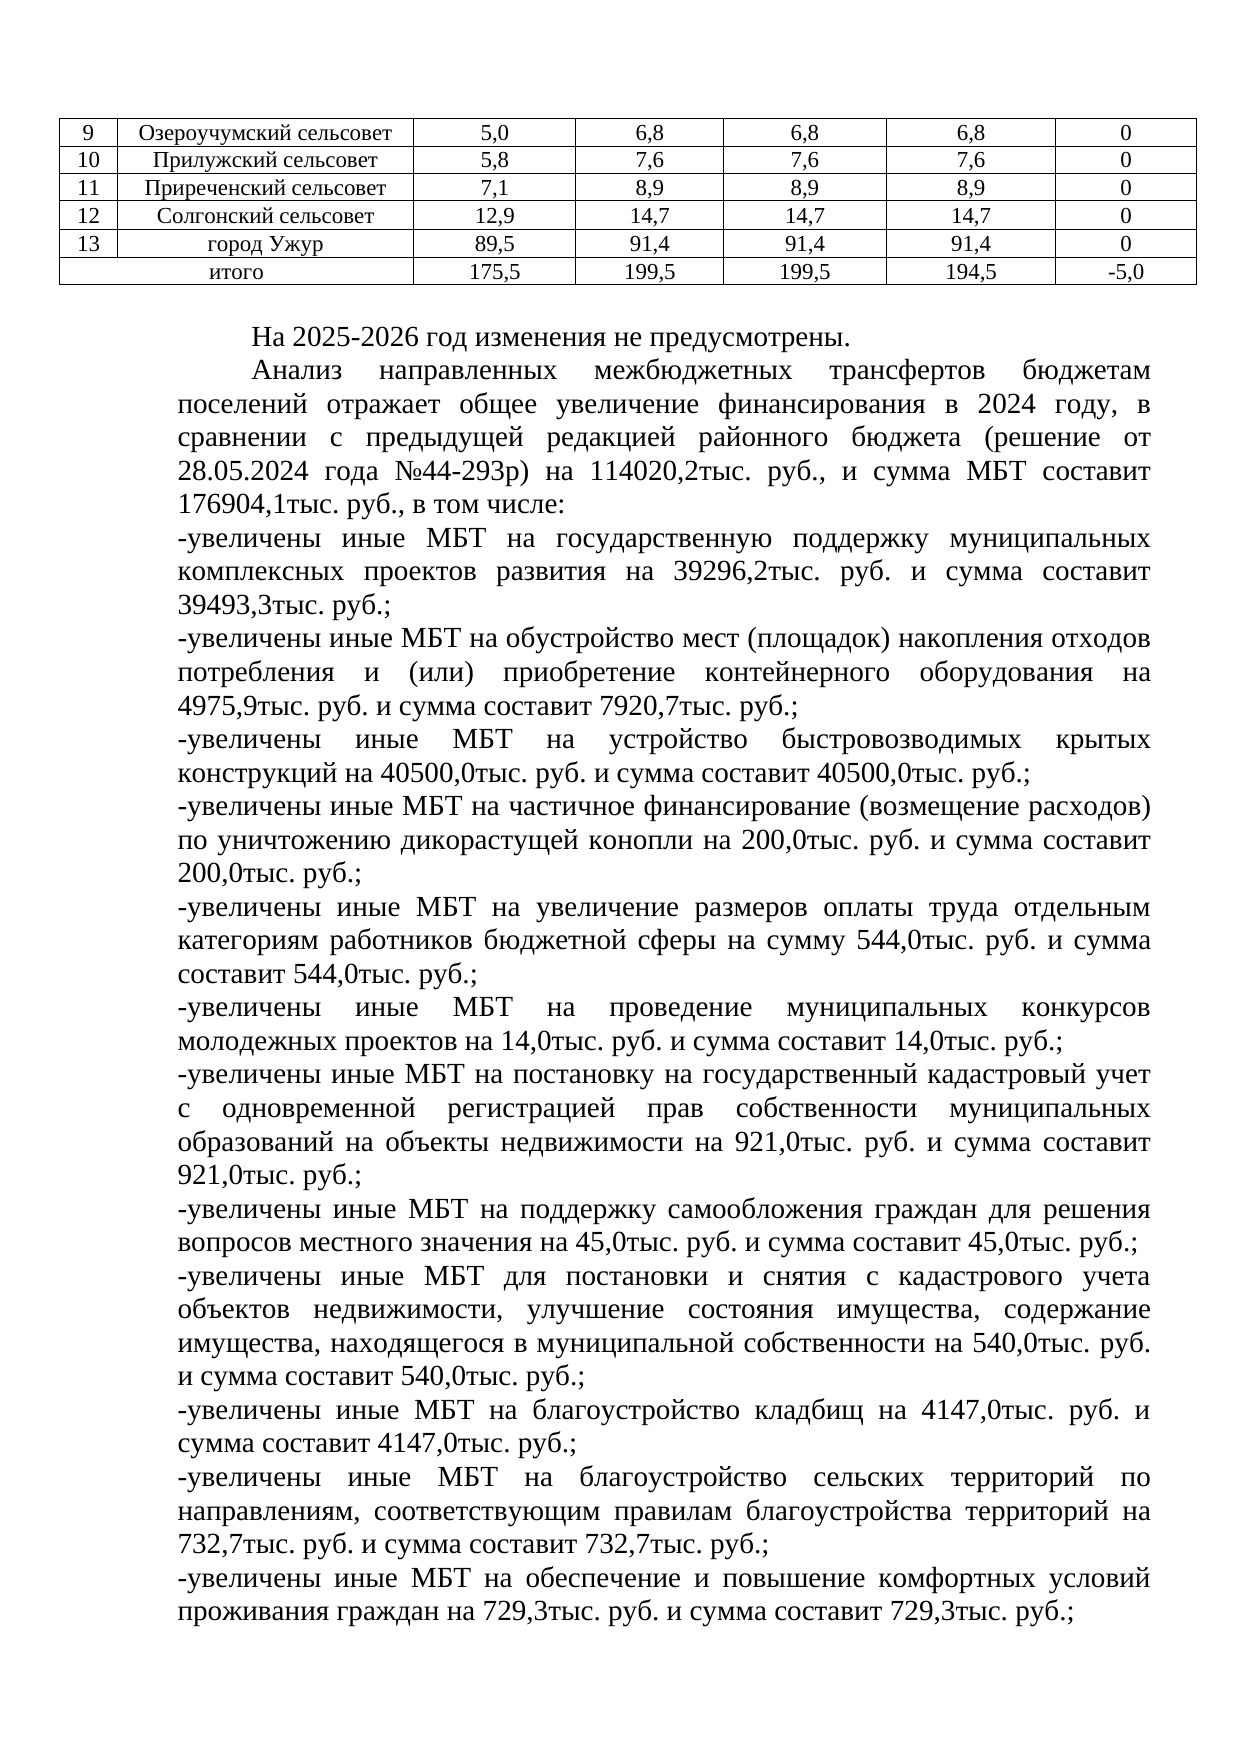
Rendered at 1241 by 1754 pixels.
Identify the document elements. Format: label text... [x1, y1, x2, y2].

table_cell 91,4 [576, 230, 723, 257]
text -увеличены иные МБТ на обеспечение и повышение комфортных условий проживания граждан на 729,3тыс. руб. и сумма составит 729,3тыс. руб.; [177, 1560, 1152, 1627]
table_cell 6,8 [887, 119, 1055, 146]
text Анализ направленных межбюджетных трансфертов бюджетам поселений отражает общее увеличение финансирования в 2024 году, в сравнении с предыдущей редакцией районного бюджета (решение от 28.05.2024 года №44-293р) на 114020,2тыс. руб., и сумма МБТ составит 176904,1тыс. руб., в том числе: [177, 352, 1152, 520]
table_cell 7,6 [724, 147, 886, 173]
text -увеличены иные МБТ на постановку на государственный кадастровый учет с одновременной регистрацией прав собственности муниципальных образований на объекты недвижимости на 921,0тыс. руб. и сумма составит 921,0тыс. руб.; [177, 1057, 1152, 1191]
table_cell 199,5 [724, 258, 886, 284]
text -увеличены иные МБТ на государственную поддержку муниципальных комплексных проектов развития на 39296,2тыс. руб. и сумма составит 39493,3тыс. руб.; [177, 520, 1152, 621]
table_cell город Ужур [118, 230, 413, 257]
table_cell 0 [1056, 119, 1196, 146]
text -увеличены иные МБТ на благоустройство сельских территорий по направлениям, соответствующим правилам благоустройства территорий на 732,7тыс. руб. и сумма составит 732,7тыс. руб.; [177, 1459, 1152, 1560]
table_cell 11 [60, 174, 117, 200]
table_cell 13 [60, 230, 117, 257]
table_cell -5,0 [1056, 258, 1196, 284]
table_cell 7,6 [887, 147, 1055, 173]
table_cell 194,5 [887, 258, 1055, 284]
text -увеличены иные МБТ на обустройство мест (площадок) накопления отходов потребления и (или) приобретение контейнерного оборудования на 4975,9тыс. руб. и сумма составит 7920,7тыс. руб.; [177, 621, 1152, 721]
table_cell 91,4 [887, 230, 1055, 257]
text -увеличены иные МБТ на увеличение размеров оплаты труда отдельным категориям работников бюджетной сферы на сумму 544,0тыс. руб. и сумма составит 544,0тыс. руб.; [177, 889, 1152, 989]
table_cell итого [60, 258, 413, 284]
table_cell 0 [1056, 230, 1196, 257]
text -увеличены иные МБТ на устройство быстровозводимых крытых конструкций на 40500,0тыс. руб. и сумма составит 40500,0тыс. руб.; [177, 721, 1152, 788]
table_cell 7,1 [414, 174, 575, 200]
table_cell 0 [1056, 174, 1196, 200]
table_cell 9 [60, 119, 117, 146]
text -увеличены иные МБТ на проведение муниципальных конкурсов молодежных проектов на 14,0тыс. руб. и сумма составит 14,0тыс. руб.; [177, 989, 1152, 1057]
table_cell 5,8 [414, 147, 575, 173]
table_cell 175,5 [414, 258, 575, 284]
table_cell 0 [1056, 147, 1196, 173]
text -увеличены иные МБТ на поддержку самообложения граждан для решения вопросов местного значения на 45,0тыс. руб. и сумма составит 45,0тыс. руб.; [177, 1191, 1152, 1258]
table_cell 8,9 [576, 174, 723, 200]
table_cell 89,5 [414, 230, 575, 257]
table_cell 14,7 [724, 201, 886, 229]
table_cell 8,9 [724, 174, 886, 200]
table_cell 6,8 [576, 119, 723, 146]
table_cell 0 [1056, 201, 1196, 229]
text На 2025-2026 год изменения не предусмотрены. [177, 319, 1152, 352]
table_cell 5,0 [414, 119, 575, 146]
table_cell 7,6 [576, 147, 723, 173]
text -увеличены иные МБТ на частичное финансирование (возмещение расходов) по уничтожению дикорастущей конопли на 200,0тыс. руб. и сумма составит 200,0тыс. руб.; [177, 788, 1152, 889]
table_cell 14,7 [576, 201, 723, 229]
table_cell 6,8 [724, 119, 886, 146]
table_cell 10 [60, 147, 117, 173]
table_cell 8,9 [887, 174, 1055, 200]
table_cell 199,5 [576, 258, 723, 284]
table_cell Озероучумский сельсовет [118, 119, 413, 146]
table_cell Приреченский сельсовет [118, 174, 413, 200]
table_cell 91,4 [724, 230, 886, 257]
table_cell Прилужский сельсовет [118, 147, 413, 173]
text -увеличены иные МБТ на благоустройство кладбищ на 4147,0тыс. руб. и сумма составит 4147,0тыс. руб.; [177, 1392, 1152, 1459]
table_cell 12 [60, 201, 117, 229]
table_cell 14,7 [887, 201, 1055, 229]
table_cell 12,9 [414, 201, 575, 229]
table_cell Солгонский сельсовет [118, 201, 413, 229]
text -увеличены иные МБТ для постановки и снятия с кадастрового учета объектов недвижимости, улучшение состояния имущества, содержание имущества, находящегося в муниципальной собственности на 540,0тыс. руб. и сумма составит 540,0тыс. руб.; [177, 1258, 1152, 1392]
